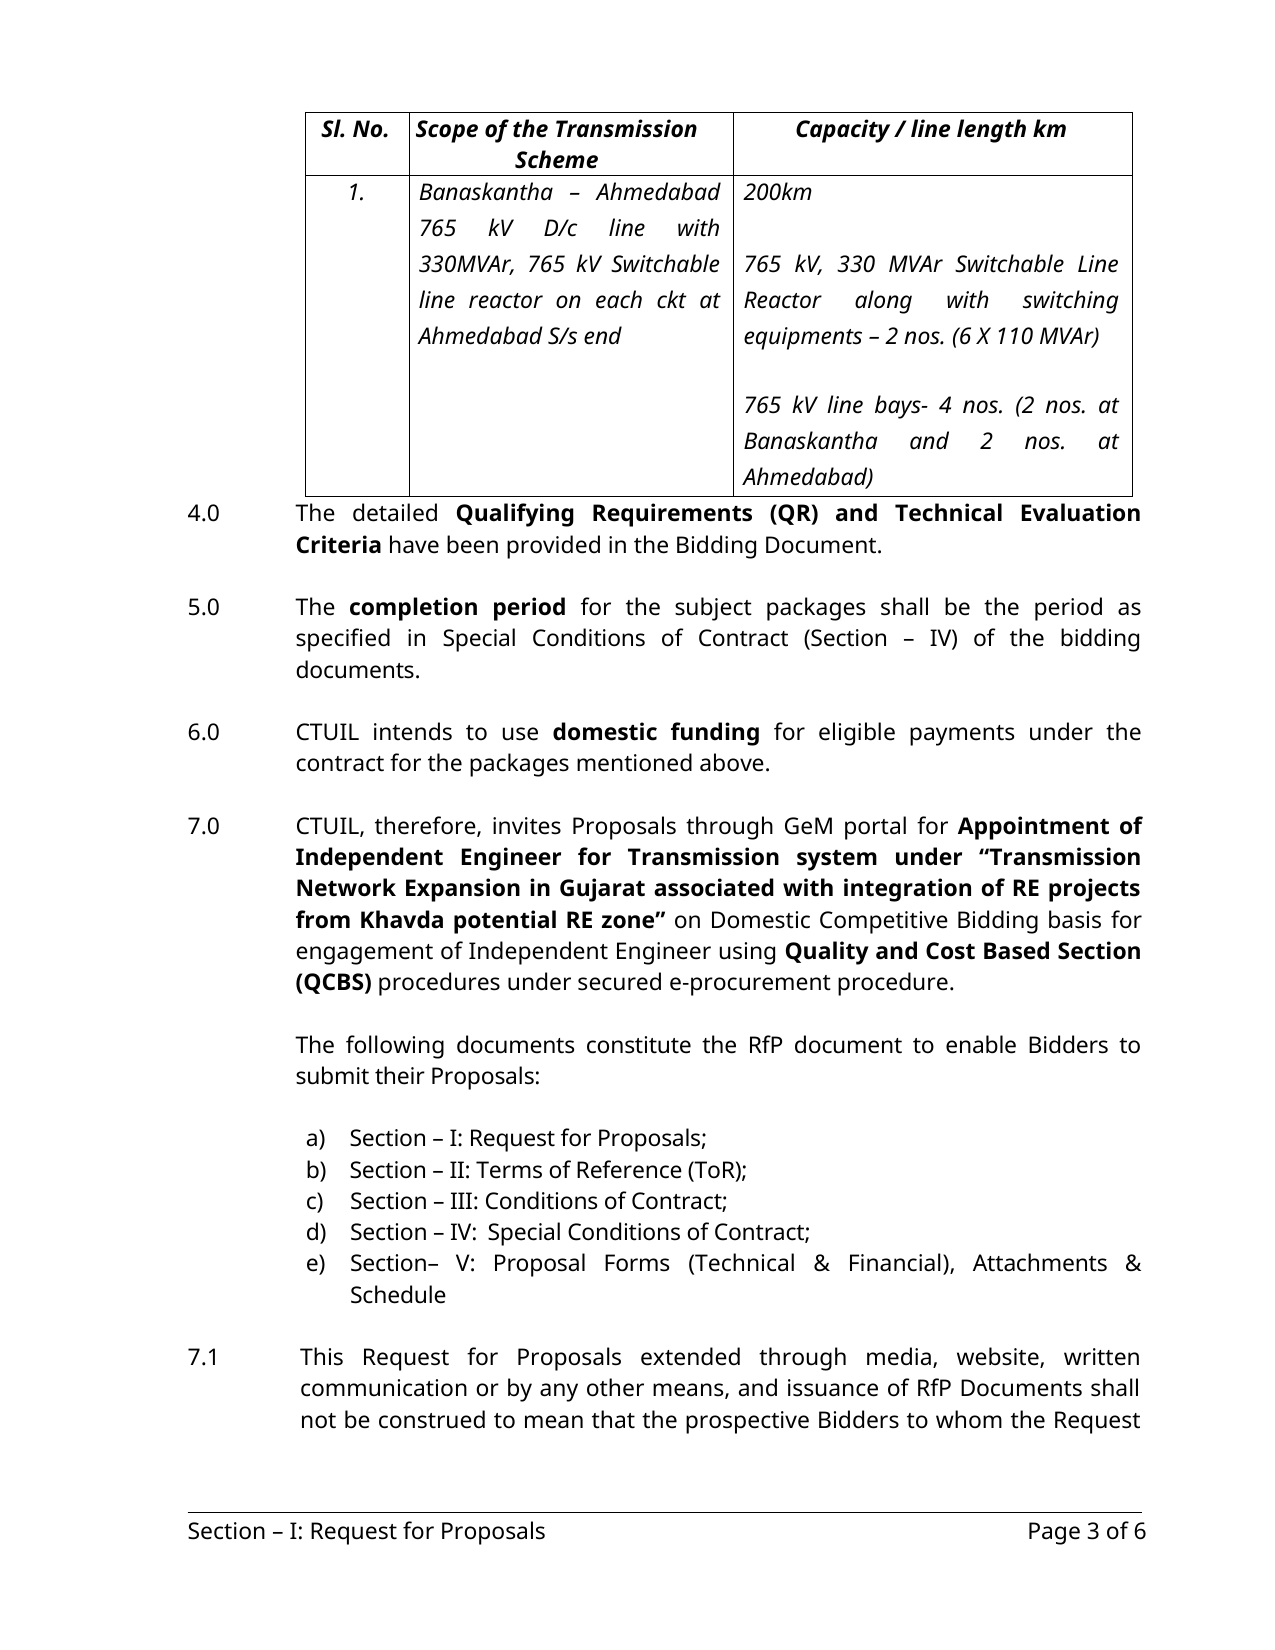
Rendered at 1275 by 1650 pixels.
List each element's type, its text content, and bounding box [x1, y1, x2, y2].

list Section – I: Request for Proposals; [306, 1122, 1142, 1153]
list Section – IV: Special Conditions of Contract; [306, 1216, 1142, 1247]
table_cell 1. [306, 176, 409, 496]
list Section – III: Conditions of Contract; [306, 1185, 1142, 1216]
list CTUIL intends to use domestic funding for eligible payments under the contract for the packages mentioned above. [187, 716, 1142, 778]
table_header Capacity / line length km [734, 113, 1132, 175]
list CTUIL, therefore, invites Proposals through GeM portal for Appointment of Independent Engineer for Transmission system under “Transmission Network Expansion in Gujarat associated with integration of RE projects from Khavda potential RE zone” on Domestic Competitive Bidding basis for engagement of Independent Engineer using Quality and Cost Based Section (QCBS) procedures under secured e-procurement procedure. [187, 810, 1142, 997]
table_header Sl. No. [306, 113, 409, 175]
table_header Scope of the Transmission Scheme [410, 113, 733, 175]
text The following documents constitute the RfP document to enable Bidders to submit their Proposals: [295, 1028, 1142, 1091]
list Section– V: Proposal Forms (Technical & Financial), Attachments & Schedule [306, 1247, 1142, 1310]
table_cell Banaskantha – Ahmedabad 765 kV D/c line with 330MVAr, 765 kV Switchable line reactor on each ckt at Ahmedabad S/s end [410, 176, 733, 496]
table_cell 200km 765 kV, 330 MVAr Switchable Line Reactor along with switching equipments – 2 nos. (6 X 110 MVAr) 765 kV line bays- 4 nos. (2 nos. at Banaskantha and 2 nos. at Ahmedabad) [734, 176, 1132, 496]
list Section – II: Terms of Reference (ToR); [306, 1153, 1142, 1185]
list The detailed Qualifying Requirements (QR) and Technical Evaluation Criteria have been provided in the Bidding Document. [187, 497, 1142, 560]
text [187, 1341, 1142, 1435]
list The completion period for the subject packages shall be the period as specified in Special Conditions of Contract (Section – IV) of the bidding documents. [187, 591, 1142, 685]
